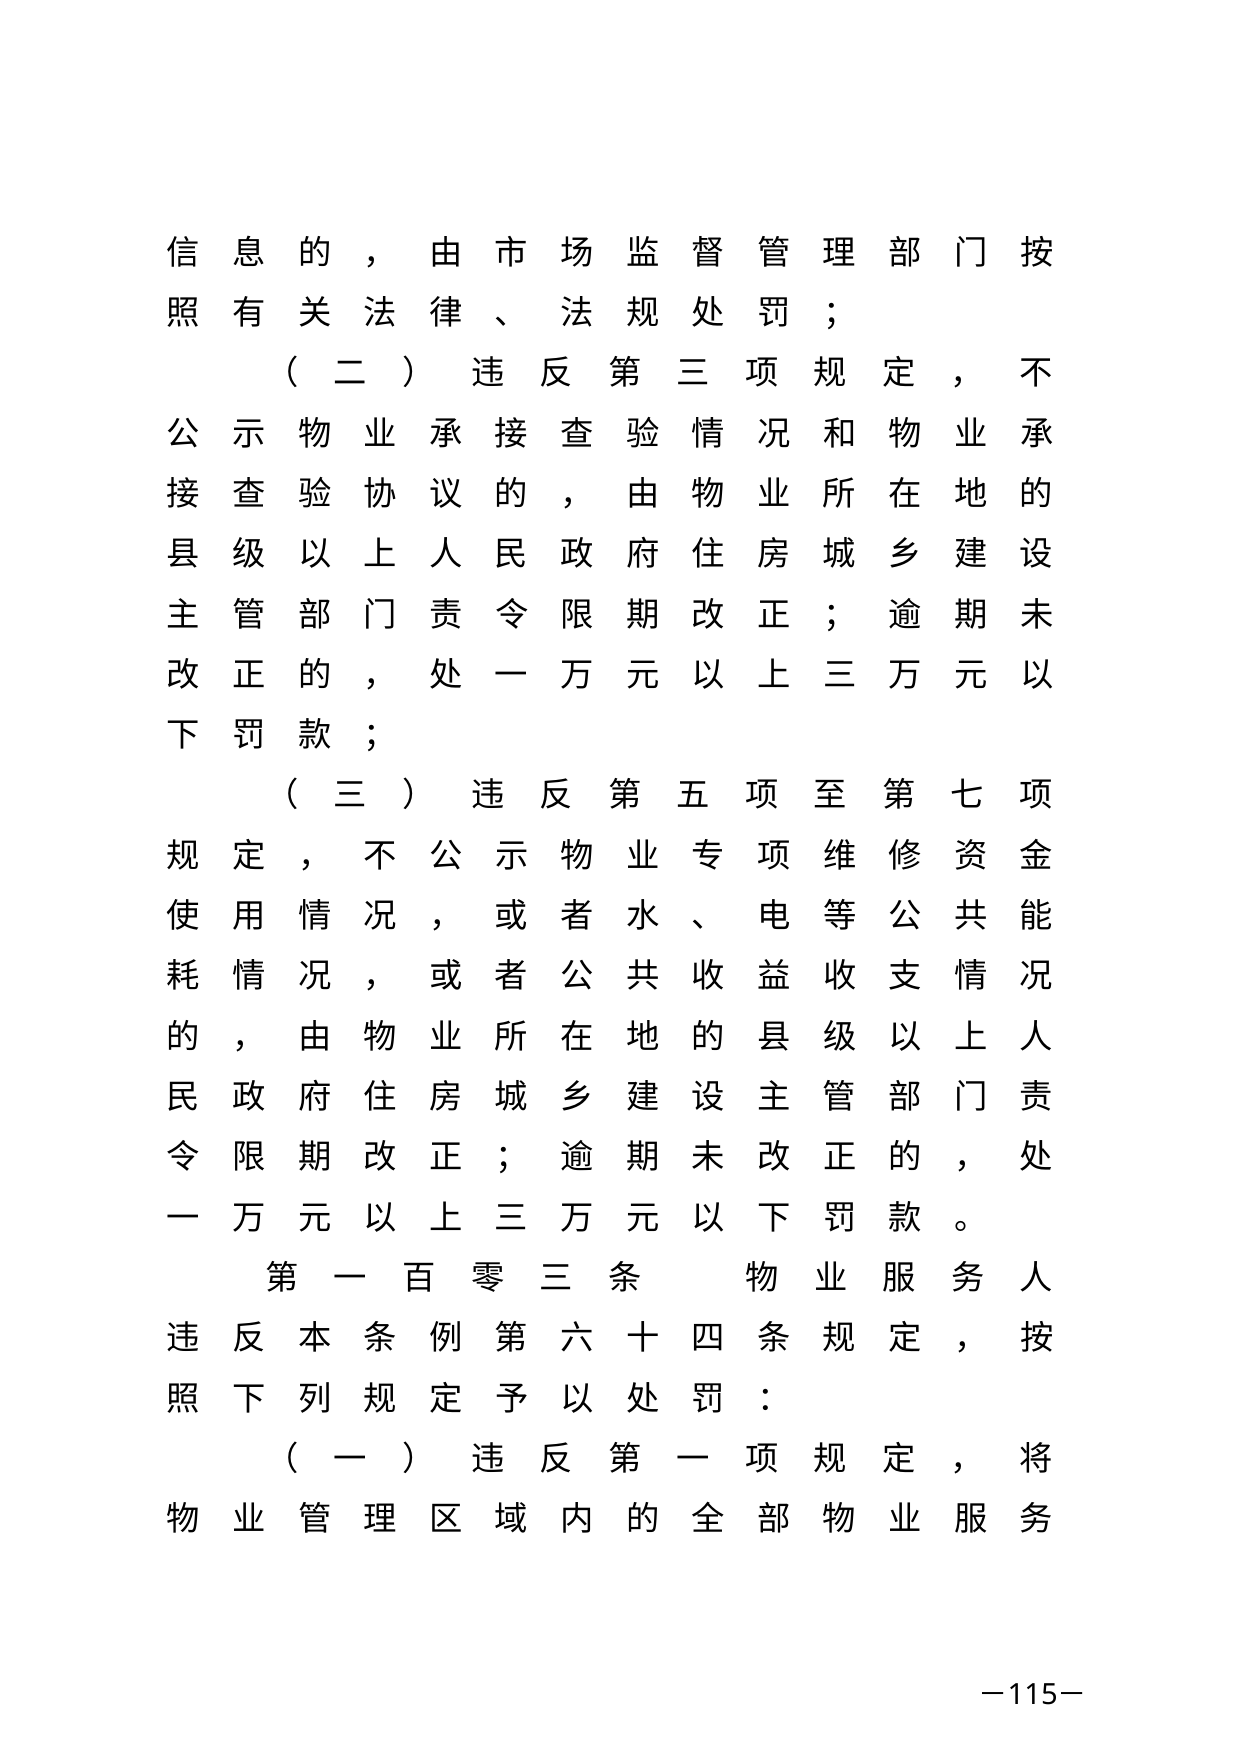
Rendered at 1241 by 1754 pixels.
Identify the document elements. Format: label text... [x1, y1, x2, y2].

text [167, 1426, 1085, 1546]
text （三）违反第五项至第七项规定，不公示物业专项维修资金使用情况，或者水、电等公共能耗情况，或者公共收益收支情况的，由物业所在地的县级以上人民政府住房城乡建设主管部门责令限期改正；逾期未改正的，处一万元以上三万元以下罚款。 [167, 762, 1085, 1245]
text 第一百零三条 物业服务人违反本条例第六十四条规定，按照下列规定予以处罚： [167, 1245, 1085, 1426]
text （二）违反第三项规定，不公示物业承接查验情况和物业承接查验协议的，由物业所在地的县级以上人民政府住房城乡建设主管部门责令限期改正；逾期未改正的，处一万元以上三万元以下罚款； [167, 340, 1085, 762]
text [167, 219, 1085, 340]
